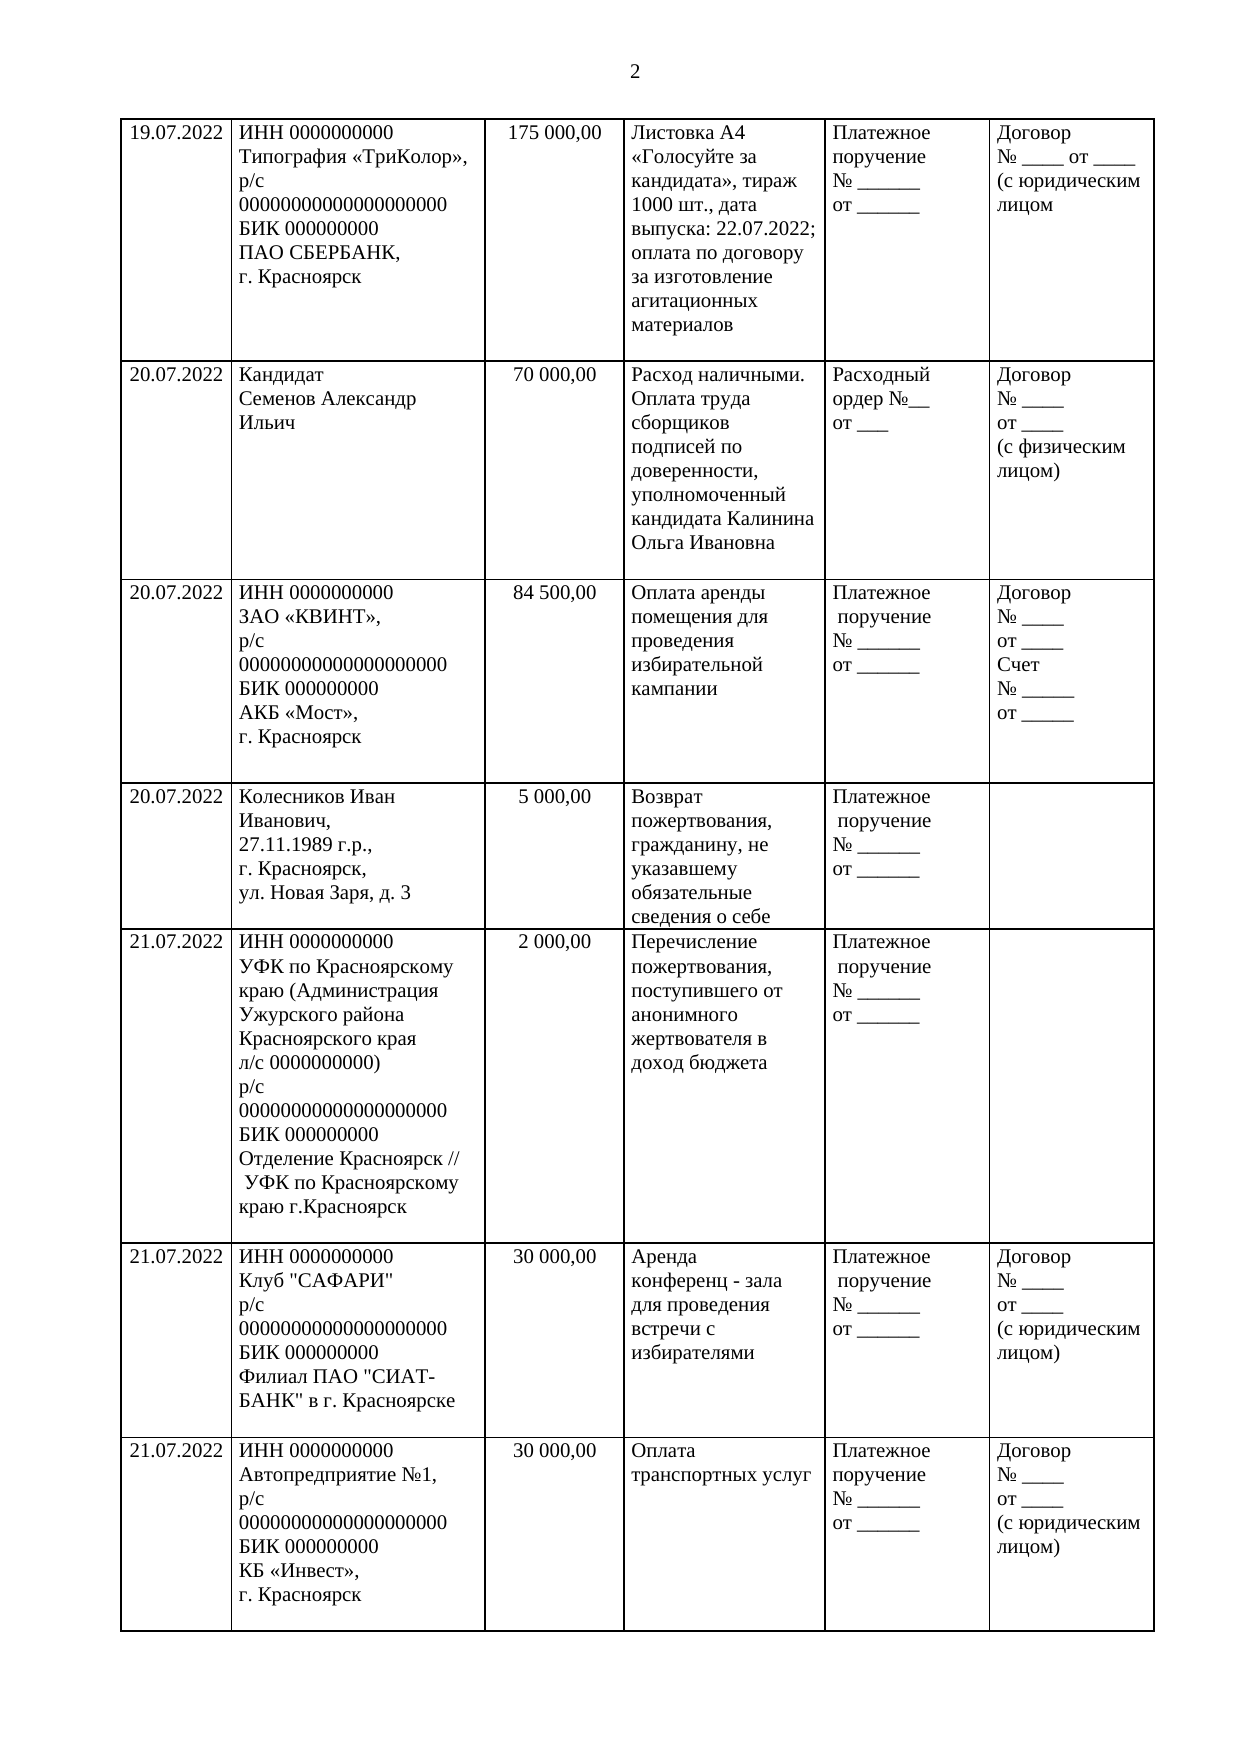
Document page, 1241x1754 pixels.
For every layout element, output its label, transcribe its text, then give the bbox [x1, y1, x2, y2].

table_cell Листовка А4 «Голосуйте за кандидата», тираж 1000 шт., дата выпуска: 22.07.2022; оплата по договору за изготовление агитационных материалов [625, 120, 824, 360]
table_cell Аренда конференц - зала для проведения встречи с избирателями [625, 1244, 824, 1436]
table_cell Платежное поручение № ______ от ______ [826, 784, 989, 928]
table_cell ИНН 0000000000 Автопредприятие №1, р/с 00000000000000000000 БИК 000000000 КБ «Инвест», г. Красноярск [232, 1438, 484, 1630]
table_cell 19.07.2022 [122, 120, 231, 360]
table_cell Платежное поручение № ______ от ______ [826, 1244, 989, 1436]
table_cell 20.07.2022 [122, 784, 231, 928]
table_cell 175 000,00 [486, 120, 623, 360]
table_cell Перечисление пожертвования, поступившего от анонимного жертвователя в доход бюджета [625, 930, 824, 1242]
table_cell Кандидат Семенов Александр Ильич [232, 362, 484, 578]
table_cell Платежное поручение № ______ от ______ [826, 1438, 989, 1630]
table_cell Договор № ____ от ____ (с физическим лицом) [990, 362, 1153, 578]
table_cell 21.07.2022 [122, 1244, 231, 1436]
table_cell Колесников Иван Иванович, 27.11.1989 г.р., г. Красноярск, ул. Новая Заря, д. 3 [232, 784, 484, 928]
table_cell 21.07.2022 [122, 930, 231, 1242]
table_cell Платежное поручение № ______ от ______ [826, 580, 989, 782]
table_cell Возврат пожертвования, гражданину, не указавшему обязательные сведения о себе [625, 784, 824, 928]
table_cell Оплата аренды помещения для проведения избирательной кампании [625, 580, 824, 782]
table_cell 84 500,00 [486, 580, 623, 782]
table_cell 5 000,00 [486, 784, 623, 928]
table_cell Договор № ____ от ____ (с юридическим лицом) [990, 1244, 1153, 1436]
table_cell 20.07.2022 [122, 362, 231, 578]
table_cell 30 000,00 [486, 1244, 623, 1436]
table_cell ИНН 0000000000 ЗАО «КВИНТ», р/с 00000000000000000000 БИК 000000000 АКБ «Мост», г. Красноярск [232, 580, 484, 782]
table_cell Расходный ордер №__ от ___ [826, 362, 989, 578]
table_cell [990, 930, 1153, 1242]
table_cell ИНН 0000000000 Клуб "САФАРИ" р/с 00000000000000000000 БИК 000000000 Филиал ПАО "СИАТ-БАНК" в г. Красноярске [232, 1244, 484, 1436]
table_cell Платежное поручение № ______ от ______ [826, 120, 989, 360]
table_cell Платежное поручение № ______ от ______ [826, 930, 989, 1242]
table_cell ИНН 0000000000 УФК по Красноярскому краю (Администрация Ужурского района Красноярского края л/с 0000000000) р/с 00000000000000000000 БИК 000000000 Отделение Красноярск // УФК по Красноярскому краю г.Красноярск [232, 930, 484, 1242]
table_cell Оплата транспортных услуг [625, 1438, 824, 1630]
table_cell Расход наличными. Оплата труда сборщиков подписей по доверенности, уполномоченный кандидата Калинина Ольга Ивановна [625, 362, 824, 578]
table_cell Договор № ____ от ____ (с юридическим лицом [990, 120, 1153, 360]
table_cell [990, 784, 1153, 928]
table_cell Договор № ____ от ____ (с юридическим лицом) [990, 1438, 1153, 1630]
table_cell 30 000,00 [486, 1438, 623, 1630]
table_cell Договор № ____ от ____ Счет № _____ от _____ [990, 580, 1153, 782]
table_cell 21.07.2022 [122, 1438, 231, 1630]
table_cell 70 000,00 [486, 362, 623, 578]
table_cell 20.07.2022 [122, 580, 231, 782]
table_cell 2 000,00 [486, 930, 623, 1242]
table_cell ИНН 0000000000 Типография «ТриКолор», р/с 00000000000000000000 БИК 000000000 ПАО СБЕРБАНК, г. Красноярск [232, 120, 484, 360]
